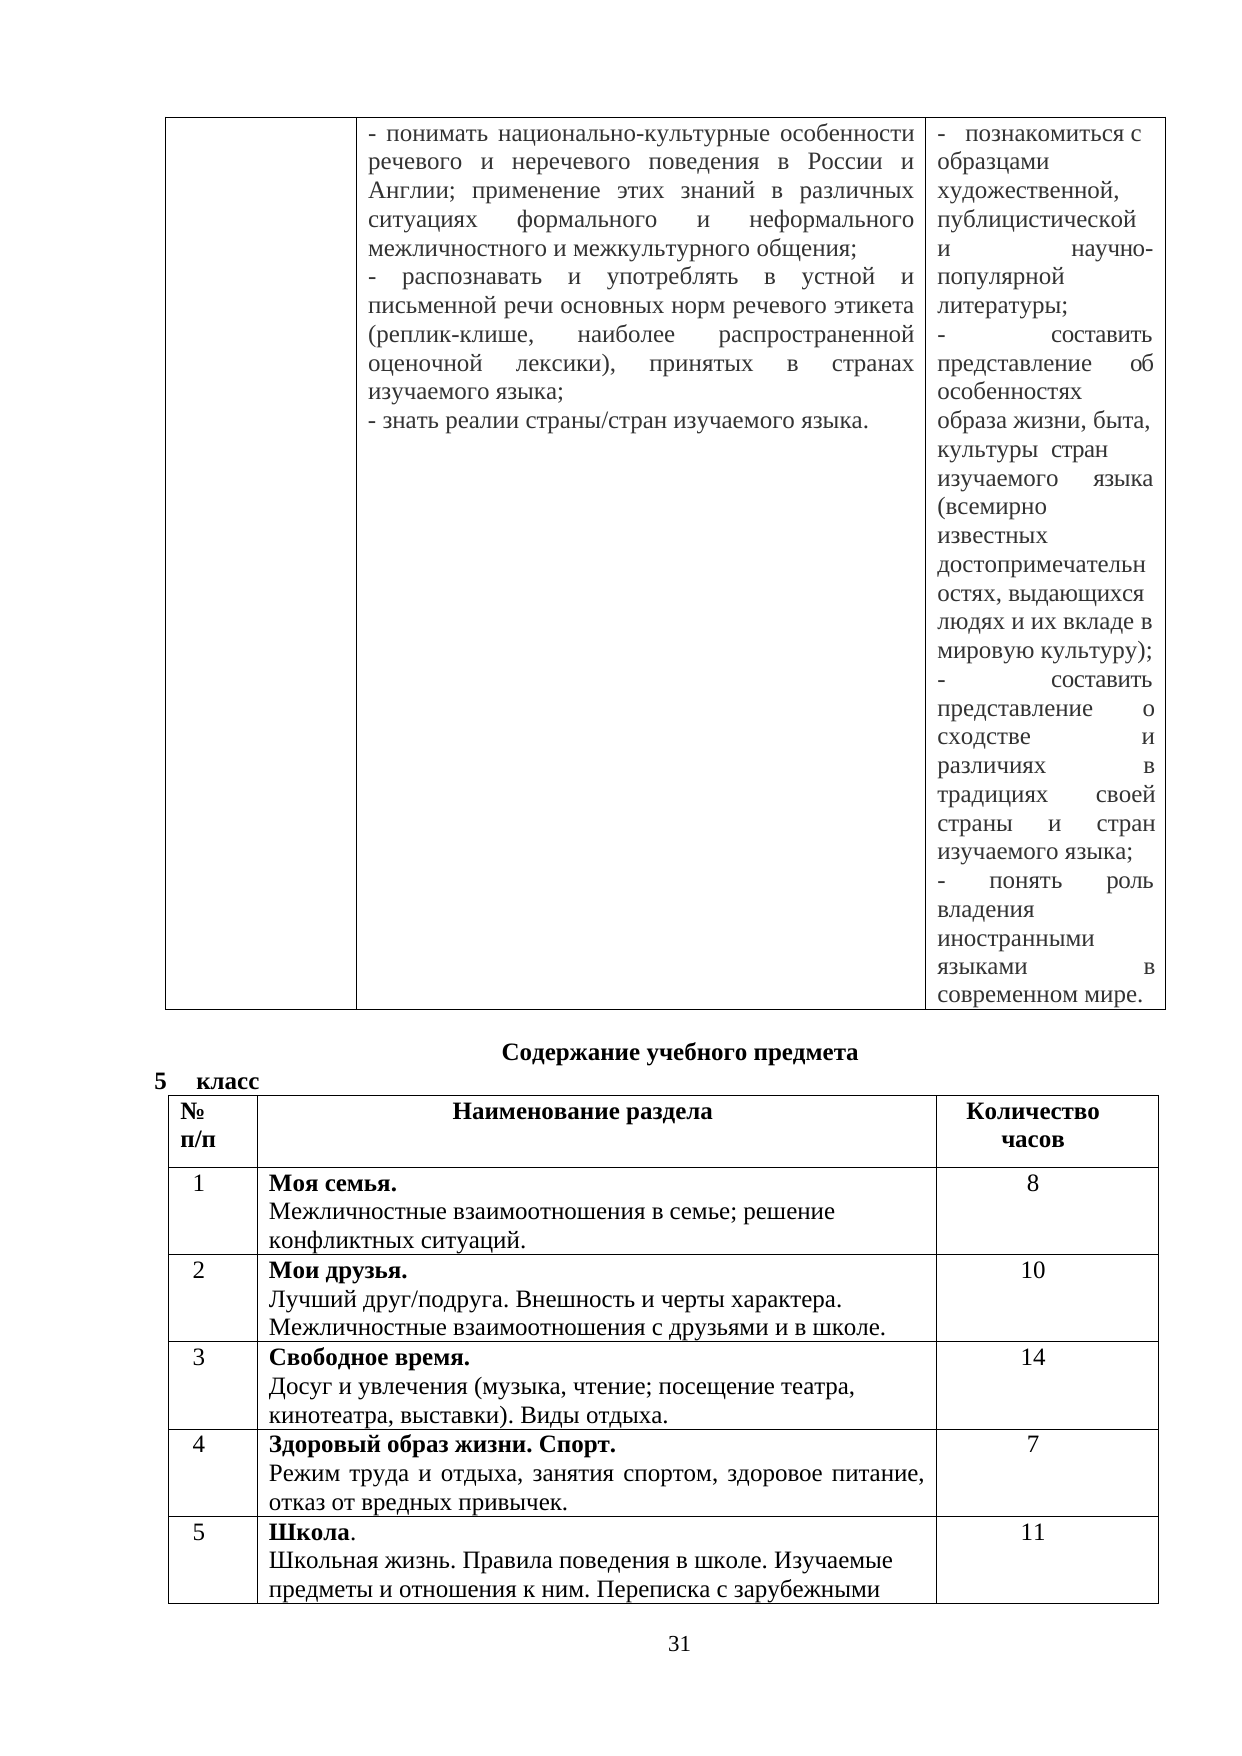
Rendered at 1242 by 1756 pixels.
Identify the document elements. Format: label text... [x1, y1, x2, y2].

list класс [154, 1066, 283, 1095]
table_header понимать национально-культурные особенности речевого и неречевого поведения в России и Англии; применение этих знаний в различных ситуациях формального и неформального межличностного и межкультурного общения; распознавать и употреблять в устной и письменной речи основных норм речевого этикета (реплик-клише, наиболее распространенной оценочной лексики), принятых в странах изучаемого языка; знать реалии страны/стран изучаемого языка. [357, 118, 925, 1008]
table_cell 7 [937, 1430, 1158, 1516]
table_header Наименование раздела [258, 1096, 936, 1167]
table_cell 4 [169, 1430, 257, 1516]
table_header № п/п [169, 1096, 257, 1167]
table_header Количество часов [937, 1096, 1158, 1167]
table_cell 10 [937, 1255, 1158, 1341]
text Содержание учебного предмета [162, 1037, 1198, 1066]
table_cell 2 [169, 1255, 257, 1341]
table_cell Моя семья. Межличностные взаимоотношения в семье; решение конфликтных ситуаций. [258, 1168, 936, 1254]
table_cell 1 [169, 1168, 257, 1254]
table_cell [258, 1517, 936, 1603]
table_header познакомиться с образцами художественной, публицистической и научно- популярной литературы; составить представление об особенностях образа жизни, быта, культуры стран изучаемого языка (всемирно известных достопримечательн остях, выдающихся людях и их вкладе в мировую культуру); составить представление о сходстве и различиях в традициях своей страны и стран изучаемого языка; понять роль владения иностранными языками в современном мире. [926, 118, 1165, 1008]
table_cell Здоровый образ жизни. Спорт. Режим труда и отдыха, занятия спортом, здоровое питание, отказ от вредных привычек. [258, 1430, 936, 1516]
table_cell 14 [937, 1342, 1158, 1428]
table_cell 3 [169, 1342, 257, 1428]
table_cell 8 [937, 1168, 1158, 1254]
table_cell 11 [937, 1517, 1158, 1603]
table_header [166, 118, 356, 1008]
table_cell Мои друзья. Лучший друг/подруга. Внешность и черты характера. Межличностные взаимоотношения с друзьями и в школе. [258, 1255, 936, 1341]
table_cell Свободное время. Досуг и увлечения (музыка, чтение; посещение театра, кинотеатра, выставки). Виды отдыха. [258, 1342, 936, 1428]
table_cell 5 [169, 1517, 257, 1603]
